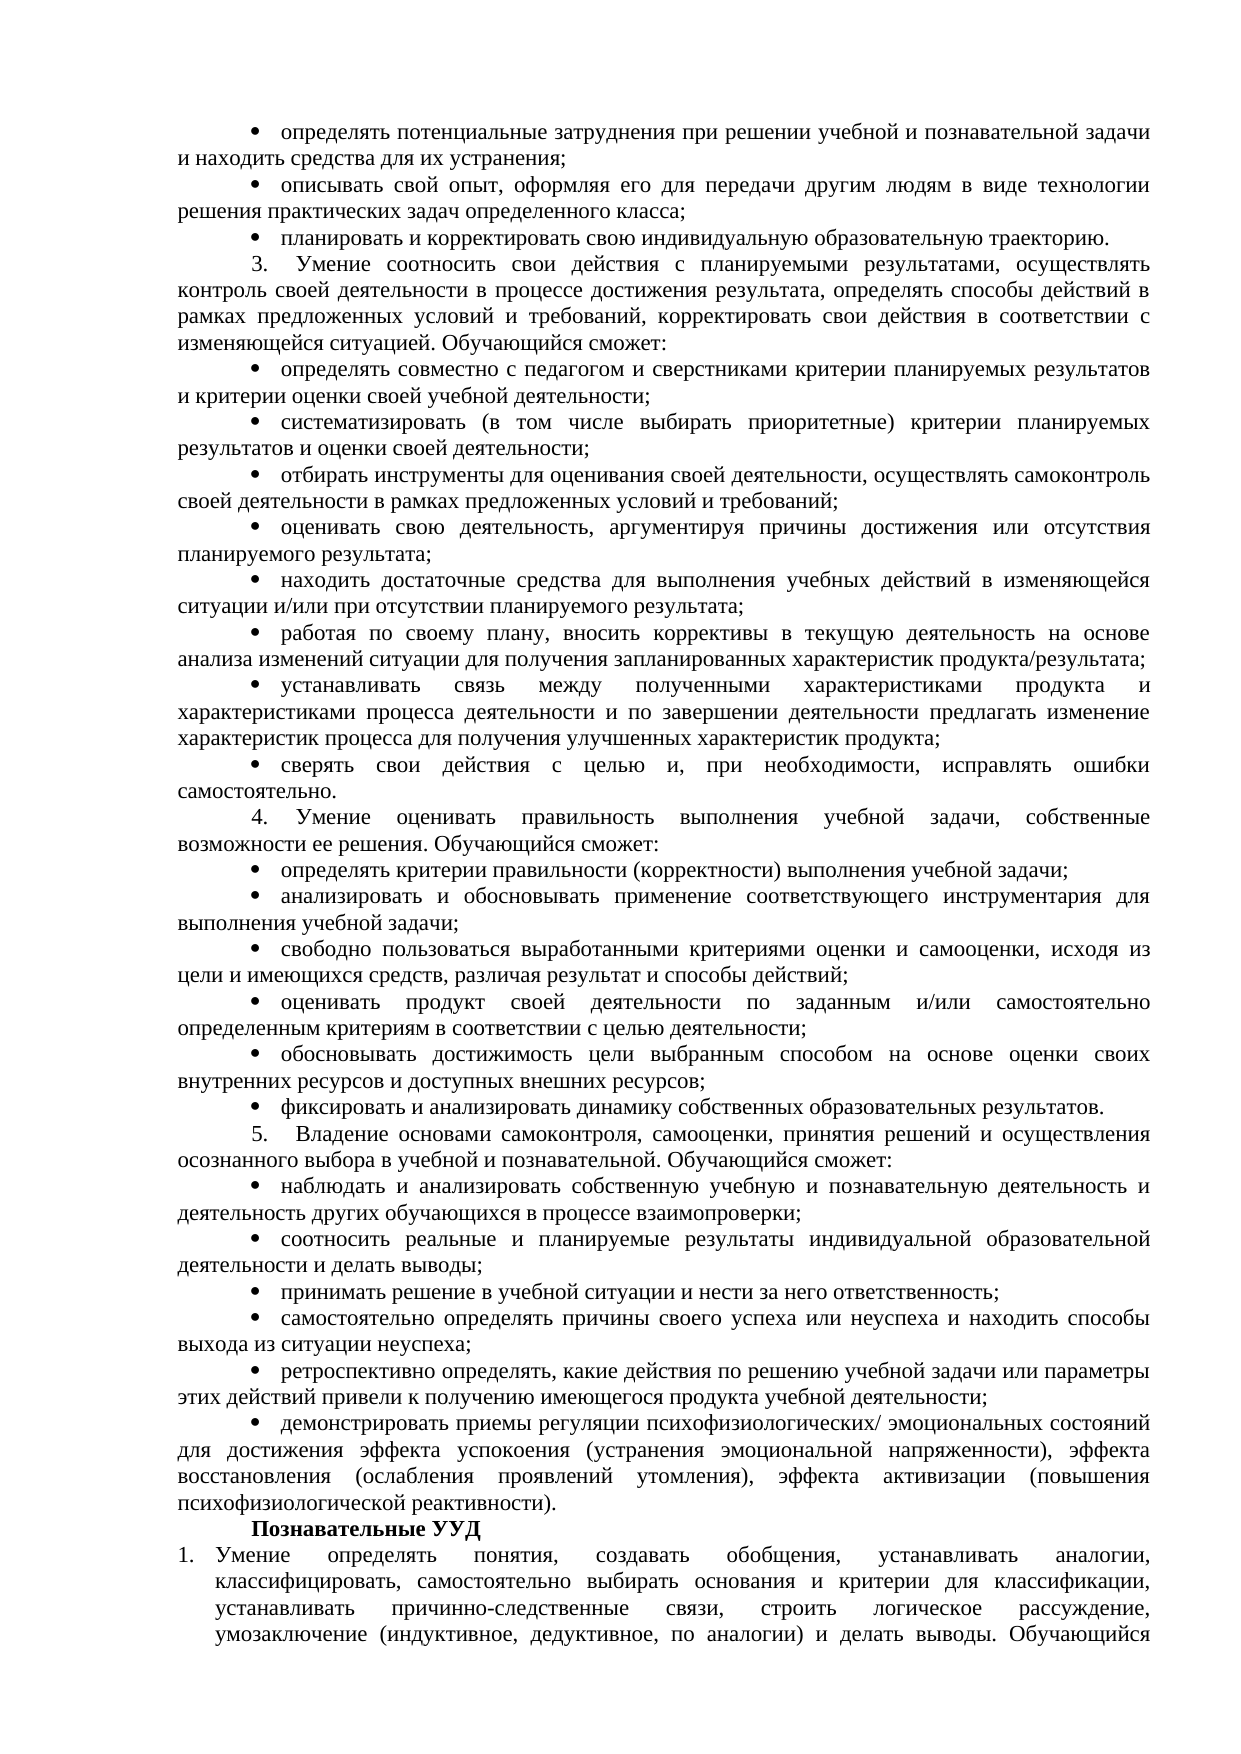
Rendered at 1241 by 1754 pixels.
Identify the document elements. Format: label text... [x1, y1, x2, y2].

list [177, 1541, 1152, 1647]
list систематизировать (в том числе выбирать приоритетные) критерии планируемых результатов и оценки своей деятельности; [177, 408, 1152, 461]
list принимать решение в учебной ситуации и нести за него ответственность; [177, 1278, 1152, 1304]
list находить достаточные средства для выполнения учебных действий в изменяющейся ситуации и/или при отсутствии планируемого результата; [177, 566, 1152, 619]
list демонстрировать приемы регуляции психофизиологических/ эмоциональных состояний для достижения эффекта успокоения (устранения эмоциональной напряженности), эффекта восстановления (ослабления проявлений утомления), эффекта активизации (повышения психофизиологической реактивности). [177, 1409, 1152, 1515]
list оценивать свою деятельность, аргументируя причины достижения или отсутствия планируемого результата; [177, 513, 1152, 566]
list анализировать и обосновывать применение соответствующего инструментария для выполнения учебной задачи; [177, 882, 1152, 935]
list Умение соотносить свои действия с планируемыми результатами, осуществлять контроль своей деятельности в процессе достижения результата, определять способы действий в рамках предложенных условий и требований, корректировать свои действия в соответствии с изменяющейся ситуацией. Обучающийся сможет: [177, 250, 1152, 355]
list устанавливать связь между полученными характеристиками продукта и характеристиками процесса деятельности и по завершении деятельности предлагать изменение характеристик процесса для получения улучшенных характеристик продукта; [177, 672, 1152, 751]
list определять потенциальные затруднения при решении учебной и познавательной задачи и находить средства для их устранения; [177, 118, 1152, 171]
list определять совместно с педагогом и сверстниками критерии планируемых результатов и критерии оценки своей учебной деятельности; [177, 355, 1152, 408]
list Владение основами самоконтроля, самооценки, принятия решений и осуществления осознанного выбора в учебной и познавательной. Обучающийся сможет: [177, 1119, 1152, 1172]
list сверять свои действия с целью и, при необходимости, исправлять ошибки самостоятельно. [177, 751, 1152, 803]
list самостоятельно определять причины своего успеха или неуспеха и находить способы выхода из ситуации неуспеха; [177, 1304, 1152, 1357]
list Умение оценивать правильность выполнения учебной задачи, собственные возможности ее решения. Обучающийся сможет: [177, 803, 1152, 856]
list фиксировать и анализировать динамику собственных образовательных результатов. [177, 1093, 1152, 1119]
list оценивать продукт своей деятельности по заданным и/или самостоятельно определенным критериям в соответствии с целью деятельности; [177, 988, 1152, 1041]
text Познавательные УУД [177, 1515, 1152, 1541]
list обосновывать достижимость цели выбранным способом на основе оценки своих внутренних ресурсов и доступных внешних ресурсов; [177, 1041, 1152, 1093]
list соотносить реальные и планируемые результаты индивидуальной образовательной деятельности и делать выводы; [177, 1225, 1152, 1278]
list отбирать инструменты для оценивания своей деятельности, осуществлять самоконтроль своей деятельности в рамках предложенных условий и требований; [177, 461, 1152, 513]
list наблюдать и анализировать собственную учебную и познавательную деятельность и деятельность других обучающихся в процессе взаимопроверки; [177, 1172, 1152, 1225]
list работая по своему плану, вносить коррективы в текущую деятельность на основе анализа изменений ситуации для получения запланированных характеристик продукта/результата; [177, 619, 1152, 672]
list ретроспективно определять, какие действия по решению учебной задачи или параметры этих действий привели к получению имеющегося продукта учебной деятельности; [177, 1357, 1152, 1409]
list свободно пользоваться выработанными критериями оценки и самооценки, исходя из цели и имеющихся средств, различая результат и способы действий; [177, 935, 1152, 988]
list планировать и корректировать свою индивидуальную образовательную траекторию. [177, 223, 1152, 250]
list определять критерии правильности (корректности) выполнения учебной задачи; [177, 856, 1152, 882]
list описывать свой опыт, оформляя его для передачи другим людям в виде технологии решения практических задач определенного класса; [177, 171, 1152, 223]
